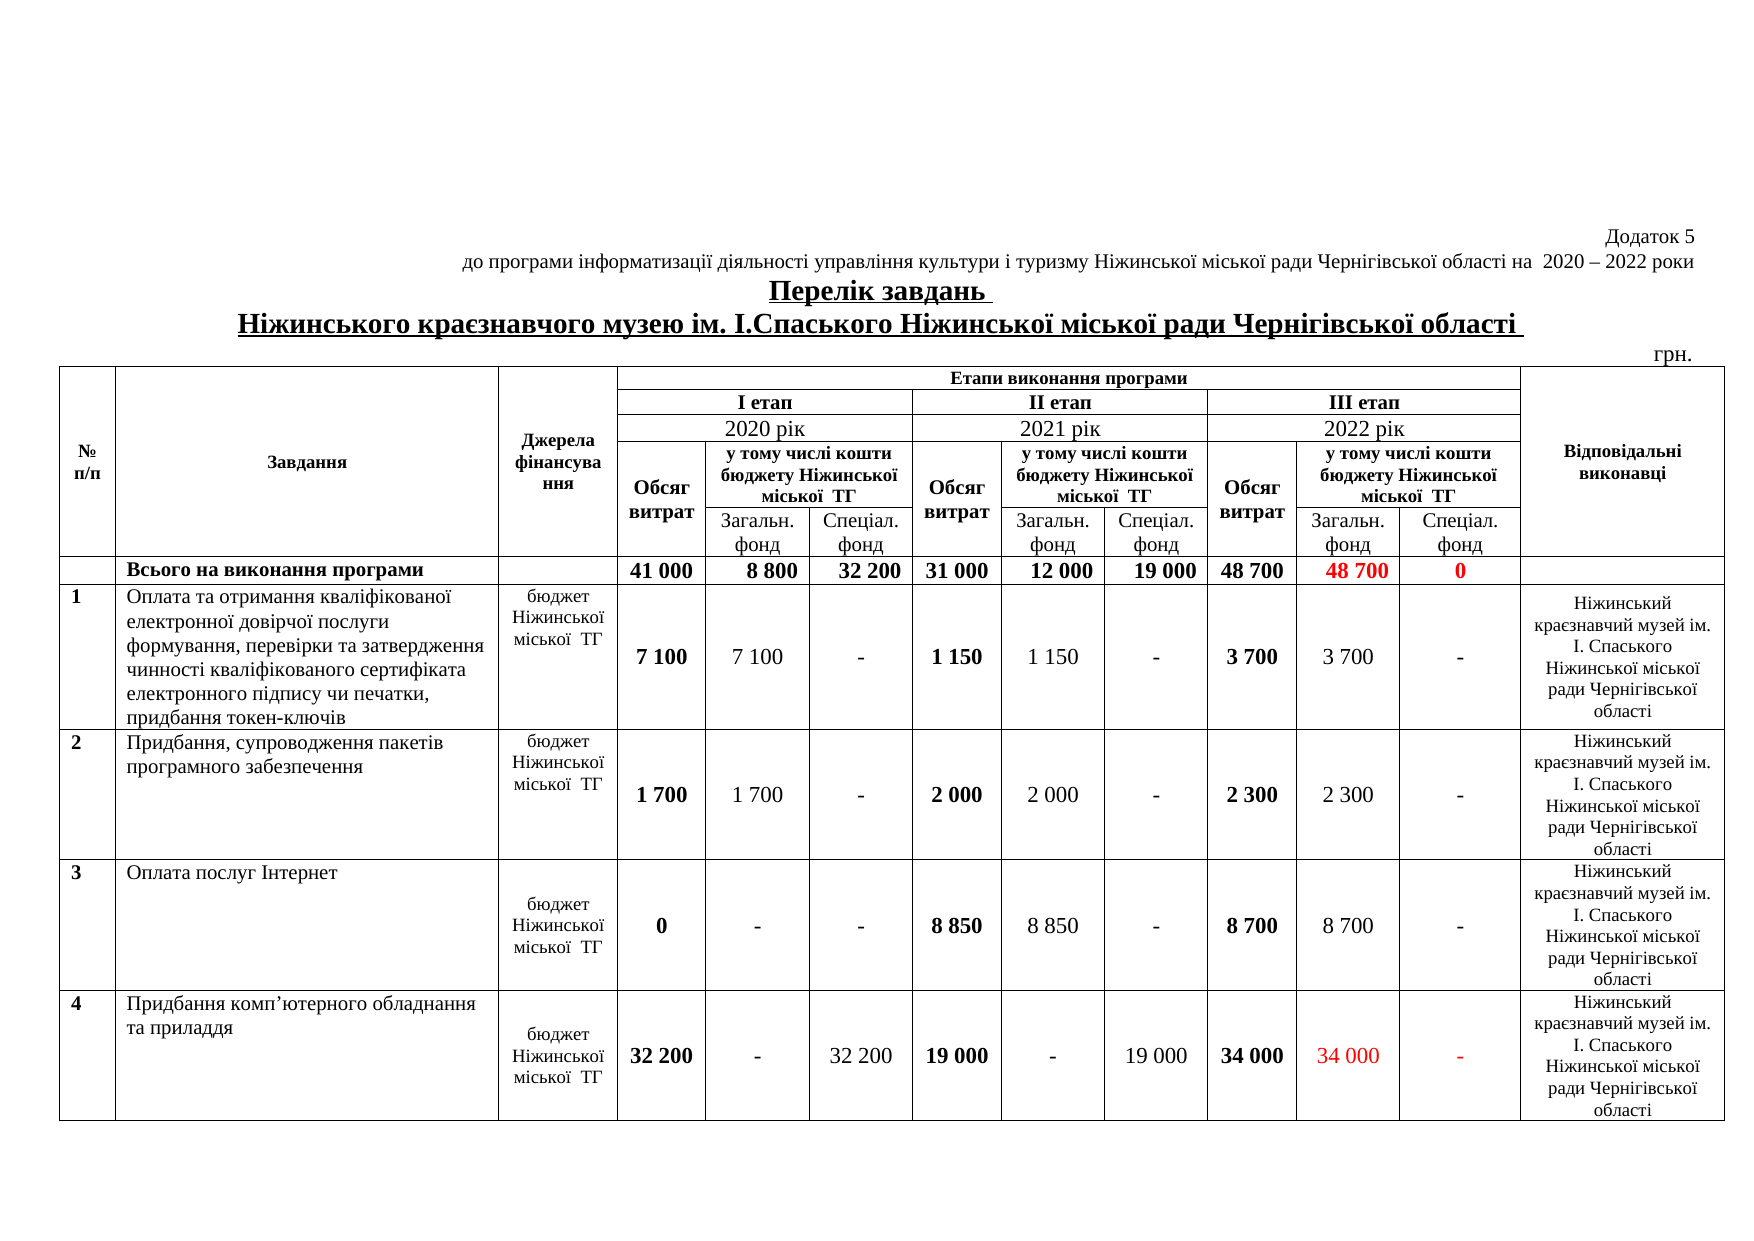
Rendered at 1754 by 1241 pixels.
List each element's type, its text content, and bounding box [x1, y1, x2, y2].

table_cell 7 100 [618, 585, 705, 729]
table_cell Спеціал. фонд [810, 508, 912, 556]
table_cell Обсяг витрат [618, 442, 705, 556]
table_cell 2020 рік [618, 415, 912, 441]
table_cell 1 [60, 585, 115, 729]
table_cell 4 [60, 991, 115, 1120]
table_cell 3 700 [1297, 585, 1399, 729]
table_cell у тому числі кошти бюджету Ніжинської міської ТГ [1297, 442, 1520, 507]
table_cell Придбання комп’ютерного обладнання та приладдя [116, 991, 498, 1120]
table_cell - [1400, 585, 1520, 729]
table_cell - [810, 730, 912, 859]
table_cell 3 [60, 860, 115, 990]
table_cell у тому числі кошти бюджету Ніжинської міської ТГ [706, 442, 912, 507]
table_cell 19 000 [1105, 991, 1207, 1120]
table_cell 3 700 [1208, 585, 1296, 729]
table_cell Всього на виконання програми [116, 557, 498, 583]
table_cell - [810, 585, 912, 729]
table_cell 34 000 [1297, 991, 1399, 1120]
table_cell 41 000 [618, 557, 705, 583]
table_cell Придбання, супроводження пакетів програмного забезпечення [116, 730, 498, 859]
table_cell бюджет Ніжинської міської ТГ [499, 991, 617, 1120]
table_cell Обсяг витрат [913, 442, 1001, 556]
table_cell 2022 рік [1208, 415, 1520, 441]
table_cell - [706, 860, 809, 990]
table_cell Ніжинський краєзнавчий музей ім. І. Спаського Ніжинської міської ради Чернігівської області [1521, 730, 1724, 859]
table_cell 1 700 [618, 730, 705, 859]
table_cell 34 000 [1208, 991, 1296, 1120]
table_cell 0 [618, 860, 705, 990]
table_cell Обсяг витрат [1208, 442, 1296, 556]
table_cell 8 850 [913, 860, 1001, 990]
table_header Завдання [116, 367, 498, 556]
table_header Етапи виконання програми [618, 367, 1520, 389]
table_cell ІІ етап [913, 390, 1207, 414]
table_cell [60, 557, 115, 583]
table_cell 0 [1400, 557, 1520, 583]
text грн. [59, 340, 1695, 366]
table_cell ІІІ етап [1208, 390, 1520, 414]
text Додаток 5 [59, 224, 1695, 248]
table_cell - [1002, 991, 1104, 1120]
table_cell 8 700 [1208, 860, 1296, 990]
table_cell Загальн. фонд [1002, 508, 1104, 556]
table_header № п/п [60, 367, 115, 556]
table_cell - [1400, 991, 1520, 1120]
table_cell 1 150 [913, 585, 1001, 729]
table_cell [499, 557, 617, 583]
table_cell Загальн. фонд [706, 508, 809, 556]
table_cell І етап [618, 390, 912, 414]
table_cell бюджет Ніжинської міської ТГ [499, 860, 617, 990]
table_cell [1521, 557, 1724, 583]
table_cell - [1105, 730, 1207, 859]
table_cell Спеціал. фонд [1105, 508, 1207, 556]
table_cell 2021 рік [913, 415, 1207, 441]
table_cell 8 700 [1297, 860, 1399, 990]
table_cell - [810, 860, 912, 990]
table_cell - [706, 991, 809, 1120]
table_cell 2 000 [913, 730, 1001, 859]
text Перелік завдань [59, 273, 1695, 306]
table_cell бюджет Ніжинської міської ТГ [499, 585, 617, 729]
table_cell - [1400, 860, 1520, 990]
table_cell 1 150 [1002, 585, 1104, 729]
table_cell 8 800 [706, 557, 809, 583]
table_cell 12 000 [1002, 557, 1104, 583]
table_cell Ніжинський краєзнавчий музей ім. І. Спаського Ніжинської міської ради Чернігівської області [1521, 585, 1724, 729]
table_cell 32 200 [810, 557, 912, 583]
table_cell Спеціал. фонд [1400, 508, 1520, 556]
table_cell бюджет Ніжинської міської ТГ [499, 730, 617, 859]
table_cell - [1105, 585, 1207, 729]
table_cell - [1400, 730, 1520, 859]
table_cell - [1105, 860, 1207, 990]
table_cell Ніжинський краєзнавчий музей ім. І. Спаського Ніжинської міської ради Чернігівської області [1521, 860, 1724, 990]
table_cell 2 300 [1297, 730, 1399, 859]
table_header Джерела фінансування [499, 367, 617, 556]
table_cell 1 700 [706, 730, 809, 859]
table_cell Ніжинський краєзнавчий музей ім. І. Спаського Ніжинської міської ради Чернігівської області [1521, 991, 1724, 1120]
table_cell 19 000 [913, 991, 1001, 1120]
table_cell 32 200 [810, 991, 912, 1120]
text Ніжинського краєзнавчого музею ім. І.Спаського Ніжинської міської ради Чернігівської області [59, 306, 1695, 340]
table_cell 8 850 [1002, 860, 1104, 990]
table_cell 2 000 [1002, 730, 1104, 859]
table_cell 2 [60, 730, 115, 859]
table_cell Оплата та отримання кваліфікованої електронної довірчої послуги формування, перевірки та затвердження чинності кваліфікованого сертифіката електронного підпису чи печатки, придбання токен-ключів [116, 585, 498, 729]
table_cell 2 300 [1208, 730, 1296, 859]
table_cell Загальн. фонд [1297, 508, 1399, 556]
table_cell 19 000 [1105, 557, 1207, 583]
table_cell 48 700 [1208, 557, 1296, 583]
table_cell 48 700 [1297, 557, 1399, 583]
table_cell Оплата послуг Інтернет [116, 860, 498, 990]
table_cell 31 000 [913, 557, 1001, 583]
table_header Відповідальні виконавці [1521, 367, 1724, 556]
table_cell 32 200 [618, 991, 705, 1120]
table_cell у тому числі кошти бюджету Ніжинської міської ТГ [1002, 442, 1207, 507]
text до програми інформатизації діяльності управління культури і туризму Ніжинської міської ради Чернігівської області на 2020 – 2022 роки [59, 248, 1695, 273]
table_cell 7 100 [706, 585, 809, 729]
